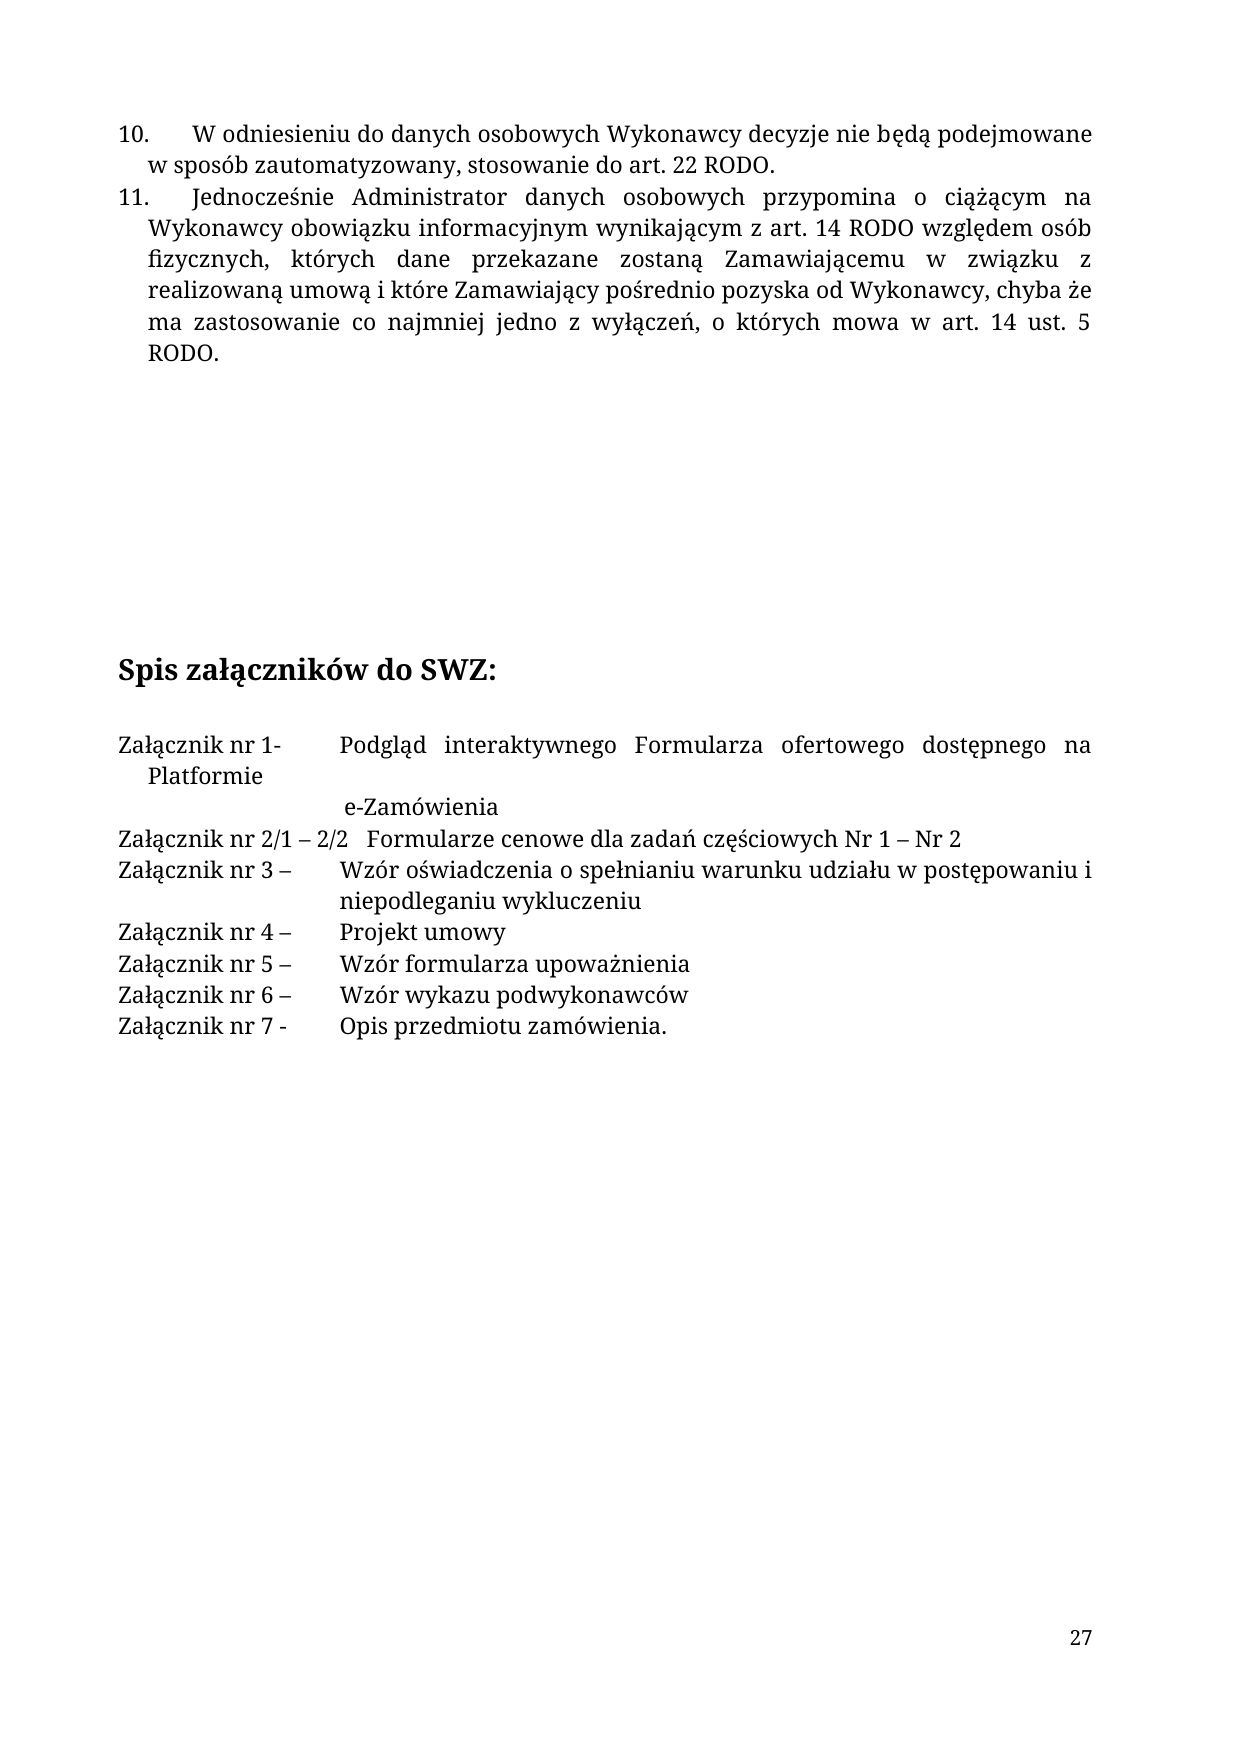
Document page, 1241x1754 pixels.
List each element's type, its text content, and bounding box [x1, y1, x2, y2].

text Załącznik nr 4 – Projekt umowy [118, 916, 1093, 947]
text Załącznik nr 2/1 – 2/2 Formularze cenowe dla zadań częściowych Nr 1 – Nr 2 [118, 822, 1093, 854]
text Załącznik nr 5 – Wzór formularza upoważnienia [118, 947, 1093, 979]
list W odniesieniu do danych osobowych Wykonawcy decyzje nie będą podejmowane w sposób zautomatyzowany, stosowanie do art. 22 RODO. [118, 118, 1093, 181]
text Załącznik nr 3 – Wzór oświadczenia o spełnianiu warunku udziału w postępowaniu i niepodleganiu wykluczeniu [118, 854, 1093, 916]
text Załącznik nr 7 - Opis przedmiotu zamówienia. [118, 1010, 1093, 1041]
text Spis załączników do SWZ: [118, 649, 1093, 689]
text Załącznik nr 1- Podgląd interaktywnego Formularza ofertowego dostępnego na Platformie e-Zamówienia [118, 729, 1093, 822]
text Załącznik nr 6 – Wzór wykazu podwykonawców [118, 979, 1093, 1010]
list Jednocześnie Administrator danych osobowych przypomina o ciążącym na Wykonawcy obowiązku informacyjnym wynikającym z art. 14 RODO względem osób fizycznych, których dane przekazane zostaną Zamawiającemu w związku z realizowaną umową i które Zamawiający pośrednio pozyska od Wykonawcy, chyba że ma zastosowanie co najmniej jedno z wyłączeń, o których mowa w art. 14 ust. 5 RODO. [118, 181, 1093, 368]
